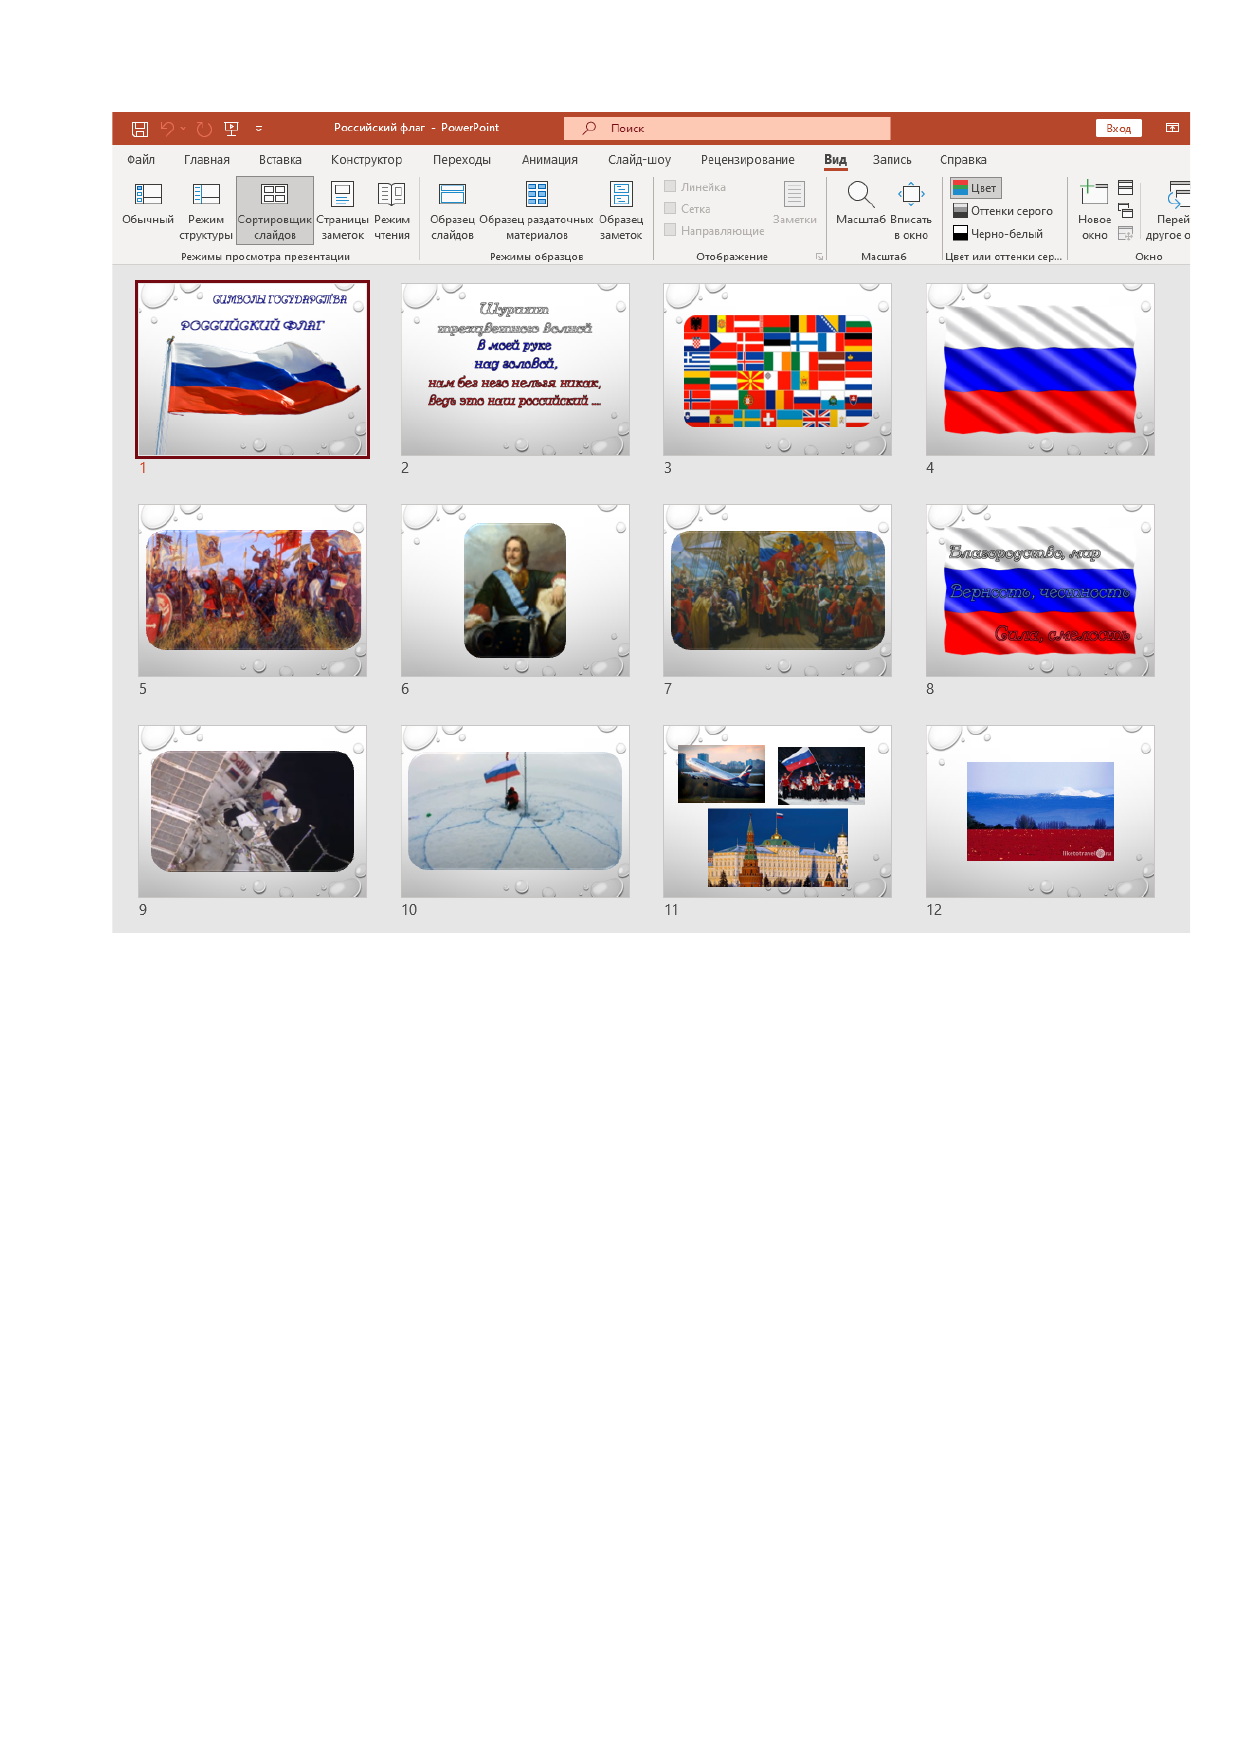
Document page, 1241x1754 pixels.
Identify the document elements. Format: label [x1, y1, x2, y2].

picture [112, 112, 1191, 933]
